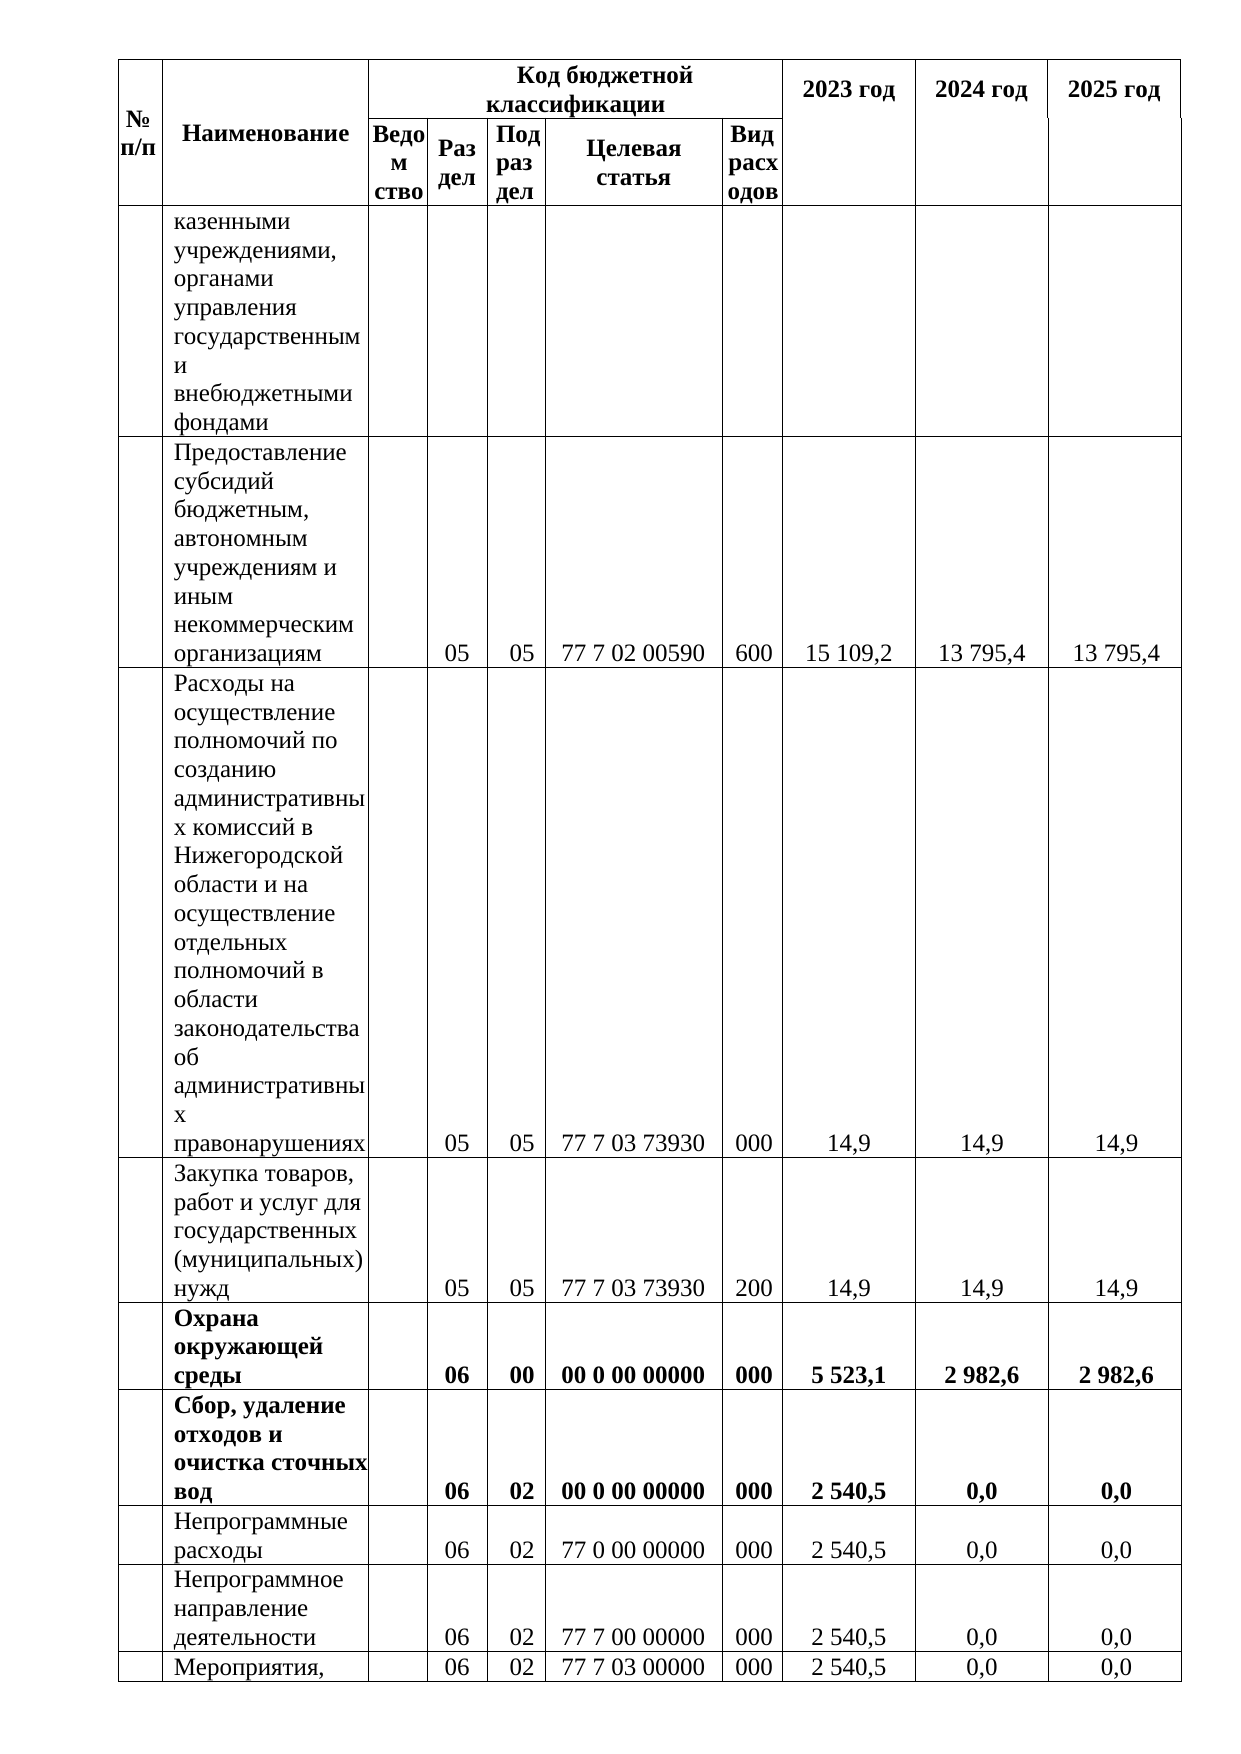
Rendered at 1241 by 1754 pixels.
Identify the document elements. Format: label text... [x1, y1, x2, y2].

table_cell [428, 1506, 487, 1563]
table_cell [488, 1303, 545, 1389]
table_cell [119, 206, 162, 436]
table_header 2025 год [1048, 60, 1180, 118]
table_header Код бюджетной классификации [369, 60, 782, 118]
table_cell Ведом ство [369, 119, 427, 205]
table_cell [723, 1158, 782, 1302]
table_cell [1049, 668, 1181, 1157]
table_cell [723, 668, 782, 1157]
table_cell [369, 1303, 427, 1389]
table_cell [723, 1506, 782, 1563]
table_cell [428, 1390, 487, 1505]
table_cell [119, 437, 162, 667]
table_cell Целевая статья [546, 119, 722, 205]
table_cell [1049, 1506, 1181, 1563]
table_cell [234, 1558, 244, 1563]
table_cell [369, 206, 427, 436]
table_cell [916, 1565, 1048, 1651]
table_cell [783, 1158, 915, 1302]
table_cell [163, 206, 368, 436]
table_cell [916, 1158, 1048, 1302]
table_cell [1049, 118, 1181, 205]
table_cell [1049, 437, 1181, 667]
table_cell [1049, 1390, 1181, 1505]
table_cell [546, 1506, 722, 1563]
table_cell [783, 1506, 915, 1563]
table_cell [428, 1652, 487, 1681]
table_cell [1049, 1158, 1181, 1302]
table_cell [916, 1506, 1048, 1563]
table_header 2024 год [916, 60, 1047, 118]
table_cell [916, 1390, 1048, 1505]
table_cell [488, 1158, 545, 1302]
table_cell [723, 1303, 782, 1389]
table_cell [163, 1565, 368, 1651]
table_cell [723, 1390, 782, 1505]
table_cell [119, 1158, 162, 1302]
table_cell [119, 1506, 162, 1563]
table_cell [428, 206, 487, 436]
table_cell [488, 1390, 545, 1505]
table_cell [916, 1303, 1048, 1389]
table_cell [783, 118, 915, 205]
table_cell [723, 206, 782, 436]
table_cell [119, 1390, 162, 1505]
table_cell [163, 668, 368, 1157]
table_cell [916, 118, 1048, 205]
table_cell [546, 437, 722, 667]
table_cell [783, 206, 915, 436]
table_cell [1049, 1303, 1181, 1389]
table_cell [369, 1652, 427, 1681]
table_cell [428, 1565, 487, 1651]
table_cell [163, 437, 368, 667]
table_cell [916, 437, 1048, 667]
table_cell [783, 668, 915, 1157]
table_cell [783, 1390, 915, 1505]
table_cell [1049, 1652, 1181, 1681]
table_header Наименование [163, 60, 368, 205]
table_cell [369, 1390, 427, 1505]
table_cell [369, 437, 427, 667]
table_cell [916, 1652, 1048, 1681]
table_header 2023 год [783, 60, 915, 118]
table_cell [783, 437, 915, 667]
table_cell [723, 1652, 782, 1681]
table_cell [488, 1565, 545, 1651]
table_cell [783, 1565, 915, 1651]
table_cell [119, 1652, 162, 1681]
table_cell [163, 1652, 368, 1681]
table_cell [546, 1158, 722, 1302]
table_cell Раз дел [428, 119, 487, 205]
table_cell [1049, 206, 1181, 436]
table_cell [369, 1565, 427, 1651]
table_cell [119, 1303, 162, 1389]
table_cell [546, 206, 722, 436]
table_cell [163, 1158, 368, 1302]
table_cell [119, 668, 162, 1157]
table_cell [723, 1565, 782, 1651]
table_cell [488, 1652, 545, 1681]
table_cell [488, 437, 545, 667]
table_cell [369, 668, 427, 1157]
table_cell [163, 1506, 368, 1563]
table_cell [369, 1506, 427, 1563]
table_cell Вид расходов [723, 119, 782, 205]
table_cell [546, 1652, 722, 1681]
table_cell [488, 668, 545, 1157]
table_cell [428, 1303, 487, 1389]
table_cell Под раз дел [488, 119, 545, 205]
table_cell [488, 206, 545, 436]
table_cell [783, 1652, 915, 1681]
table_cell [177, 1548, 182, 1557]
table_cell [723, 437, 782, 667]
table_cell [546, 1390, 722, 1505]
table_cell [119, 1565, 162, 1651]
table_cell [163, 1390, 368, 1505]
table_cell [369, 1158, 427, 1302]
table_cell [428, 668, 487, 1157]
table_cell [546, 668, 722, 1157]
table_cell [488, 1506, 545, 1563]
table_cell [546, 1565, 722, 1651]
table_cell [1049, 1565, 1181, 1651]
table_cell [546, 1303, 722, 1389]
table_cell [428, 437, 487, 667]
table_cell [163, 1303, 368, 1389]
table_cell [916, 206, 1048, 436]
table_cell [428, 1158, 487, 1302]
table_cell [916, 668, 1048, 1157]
table_header № п/п [119, 60, 162, 205]
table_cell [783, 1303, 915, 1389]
